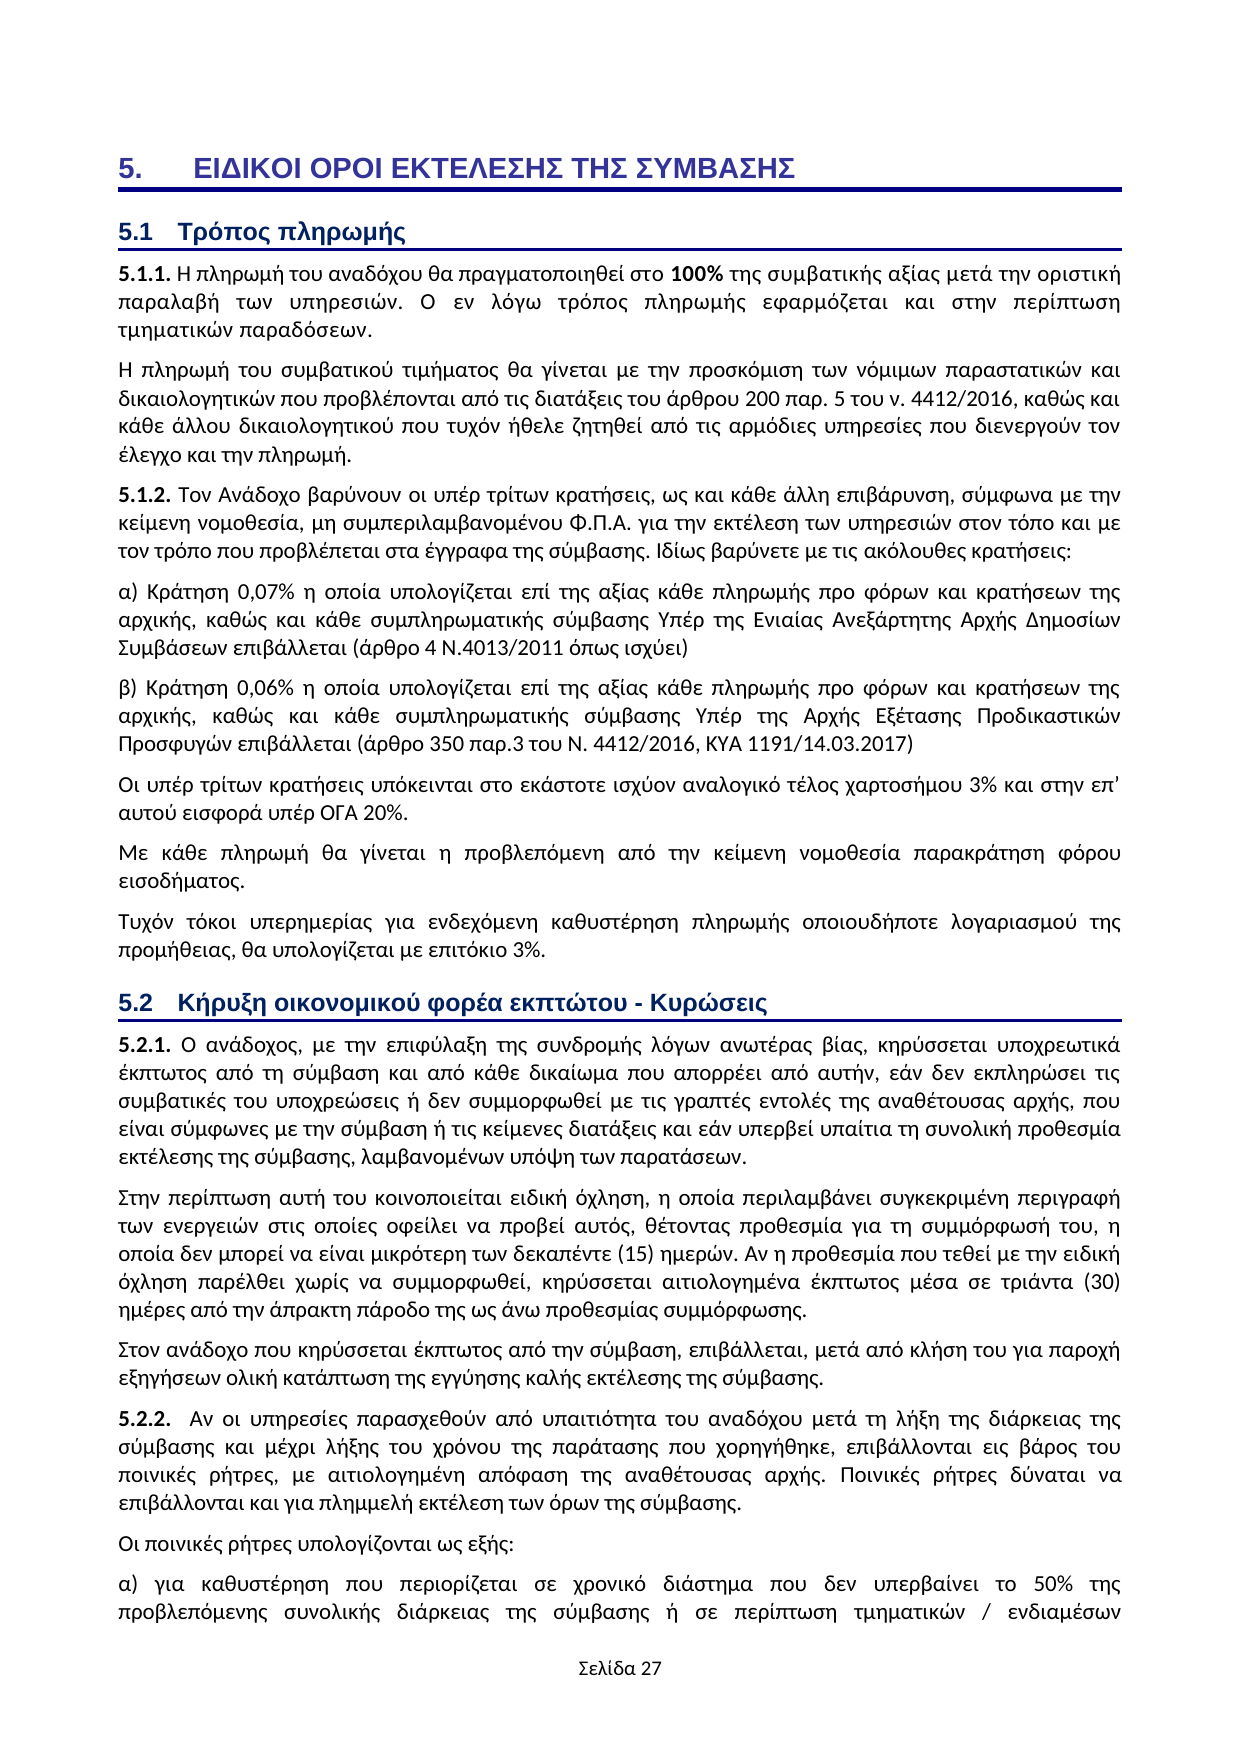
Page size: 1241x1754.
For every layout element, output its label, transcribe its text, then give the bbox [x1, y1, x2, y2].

text 5.1.1. Η πληρωμή του αναδόχου θα πραγματοποιηθεί στο 100% της συμβατικής αξίας μετά την οριστική παραλαβή των υπηρεσιών. Ο εν λόγω τρόπος πληρωμής εφαρμόζεται και στην περίπτωση τμηματικών παραδόσεων. [118, 259, 1122, 343]
text α) Κράτηση 0,07% η οποία υπολογίζεται επί της αξίας κάθε πληρωμής προ φόρων και κρατήσεων της αρχικής, καθώς και κάθε συμπληρωματικής σύμβασης Υπέρ της Ενιαίας Ανεξάρτητης Αρχής Δημοσίων Συμβάσεων επιβάλλεται (άρθρο 4 Ν.4013/2011 όπως ισχύει) [118, 577, 1122, 661]
subtitle 5.2 Κήρυξη οικονομικού φορέα εκπτώτου - Κυρώσεις [118, 988, 1122, 1019]
text 5.1.2. Τον Ανάδοχο βαρύνουν οι υπέρ τρίτων κρατήσεις, ως και κάθε άλλη επιβάρυνση, σύμφωνα με την κείμενη νομοθεσία, μη συμπεριλαμβανομένου Φ.Π.Α. για την εκτέλεση των υπηρεσιών στον τόπο και με τον τρόπο που προβλέπεται στα έγγραφα της σύμβασης. Ιδίως βαρύνετε με τις ακόλουθες κρατήσεις: [118, 480, 1122, 564]
text Η πληρωμή του συμβατικού τιμήματος θα γίνεται με την προσκόμιση των νόμιμων παραστατικών και δικαιολογητικών που προβλέπονται από τις διατάξεις του άρθρου 200 παρ. 5 του ν. 4412/2016, καθώς και κάθε άλλου δικαιολογητικού που τυχόν ήθελε ζητηθεί από τις αρμόδιες υπηρεσίες που διενεργούν τον έλεγχο και την πληρωμή. [118, 356, 1122, 468]
text Οι υπέρ τρίτων κρατήσεις υπόκεινται στο εκάστοτε ισχύον αναλογικό τέλος χαρτοσήμου 3% και στην επ’ αυτού εισφορά υπέρ ΟΓΑ 20%. [118, 770, 1122, 826]
subtitle 5. ΕΙΔΙΚΟΙ ΟΡΟΙ ΕΚΤΕΛΕΣΗΣ ΤΗΣ ΣΥΜΒΑΣΗΣ [118, 151, 1122, 187]
text Στον ανάδοχο που κηρύσσεται έκπτωτος από την σύμβαση, επιβάλλεται, μετά από κλήση του για παροχή εξηγήσεων ολική κατάπτωση της εγγύησης καλής εκτέλεσης της σύμβασης. [118, 1336, 1122, 1392]
text 5.2.2. Αν οι υπηρεσίες παρασχεθούν από υπαιτιότητα του αναδόχου μετά τη λήξη της διάρκειας της σύμβασης και μέχρι λήξης του χρόνου της παράτασης που χορηγήθηκε, επιβάλλονται εις βάρος του ποινικές ρήτρες, με αιτιολογημένη απόφαση της αναθέτουσας αρχής. Ποινικές ρήτρες δύναται να επιβάλλονται και για πλημμελή εκτέλεση των όρων της σύμβασης. [118, 1404, 1122, 1516]
subtitle 5.1 Τρόπος πληρωμής [118, 217, 1122, 248]
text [118, 1569, 1122, 1625]
text Με κάθε πληρωμή θα γίνεται η προβλεπόμενη από την κείμενη νομοθεσία παρακράτηση φόρου εισοδήματος. [118, 838, 1122, 894]
text 5.2.1. Ο ανάδοχος, με την επιφύλαξη της συνδρομής λόγων ανωτέρας βίας, κηρύσσεται υποχρεωτικά έκπτωτος από τη σύμβαση και από κάθε δικαίωμα που απορρέει από αυτήν, εάν δεν εκπληρώσει τις συμβατικές του υποχρεώσεις ή δεν συμμορφωθεί με τις γραπτές εντολές της αναθέτουσας αρχής, που είναι σύμφωνες με την σύμβαση ή τις κείμενες διατάξεις και εάν υπερβεί υπαίτια τη συνολική προθεσμία εκτέλεσης της σύμβασης, λαμβανομένων υπόψη των παρατάσεων. [118, 1030, 1122, 1170]
text Οι ποινικές ρήτρες υπολογίζονται ως εξής: [118, 1529, 1122, 1557]
text β) Κράτηση 0,06% η οποία υπολογίζεται επί της αξίας κάθε πληρωμής προ φόρων και κρατήσεων της αρχικής, καθώς και κάθε συμπληρωματικής σύμβασης Υπέρ της Αρχής Εξέτασης Προδικαστικών Προσφυγών επιβάλλεται (άρθρο 350 παρ.3 του Ν. 4412/2016, ΚΥΑ 1191/14.03.2017) [118, 673, 1122, 757]
text Στην περίπτωση αυτή του κοινοποιείται ειδική όχληση, η οποία περιλαμβάνει συγκεκριμένη περιγραφή των ενεργειών στις οποίες οφείλει να προβεί αυτός, θέτοντας προθεσμία για τη συμμόρφωσή του, η οποία δεν μπορεί να είναι μικρότερη των δεκαπέντε (15) ημερών. Αν η προθεσμία που τεθεί με την ειδική όχληση παρέλθει χωρίς να συμμορφωθεί, κηρύσσεται αιτιολογημένα έκπτωτος μέσα σε τριάντα (30) ημέρες από την άπρακτη πάροδο της ως άνω προθεσμίας συμμόρφωσης. [118, 1183, 1122, 1323]
text Τυχόν τόκοι υπερημερίας για ενδεχόμενη καθυστέρηση πληρωμής οποιουδήποτε λογαριασμού της προμήθειας, θα υπολογίζεται με επιτόκιο 3%. [118, 907, 1122, 963]
